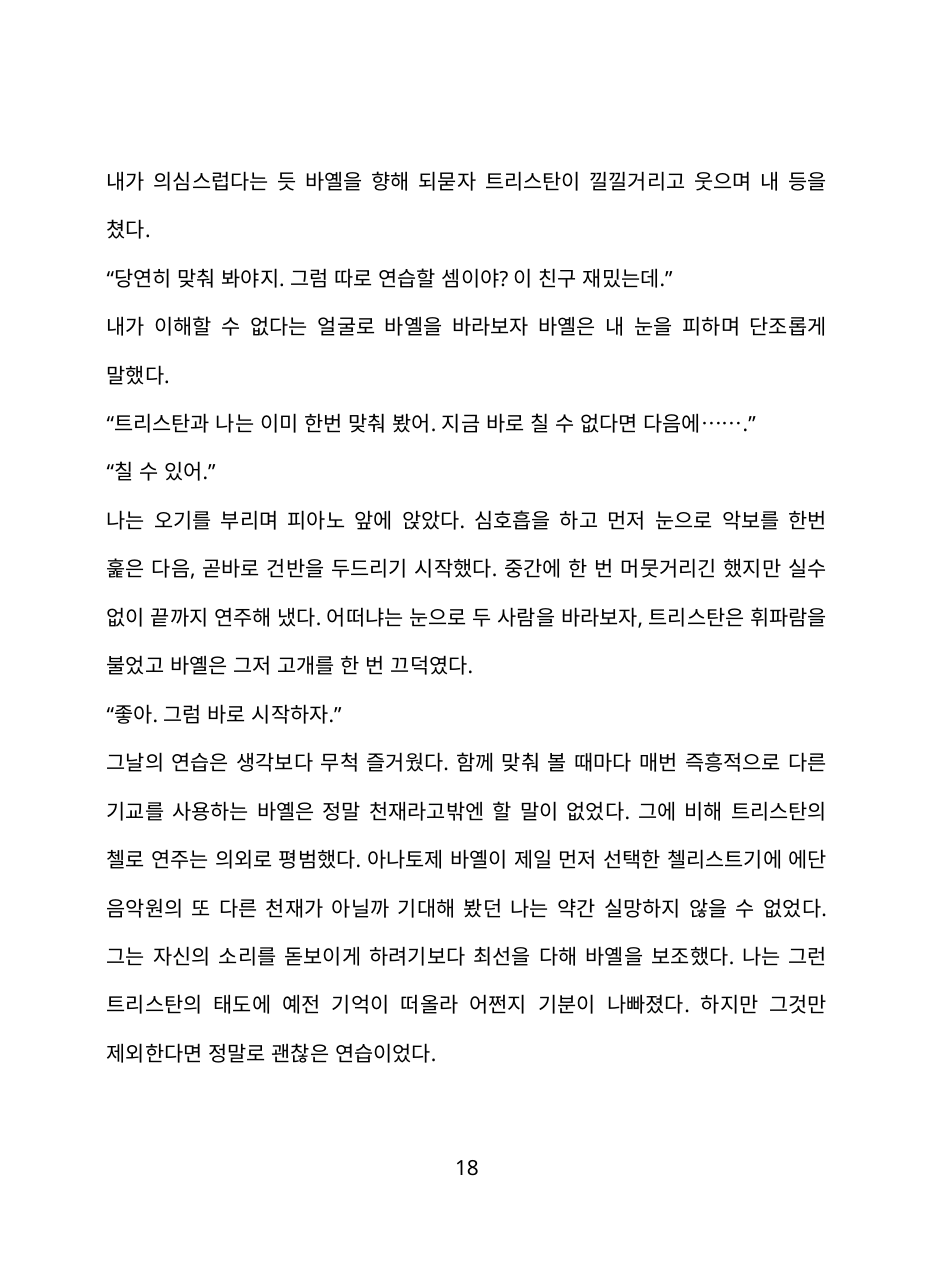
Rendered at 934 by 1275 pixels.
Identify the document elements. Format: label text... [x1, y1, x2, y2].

text 내가 의심스럽다는 듯 바옐을 향해 되묻자 트리스탄이 낄낄거리고 웃으며 내 등을 쳤다. [106, 165, 827, 244]
text 내가 이해할 수 없다는 얼굴로 바옐을 바라보자 바옐은 내 눈을 피하며 단조롭게 말했다. [106, 311, 827, 389]
text 나는 오기를 부리며 피아노 앞에 앉았다. 심호흡을 하고 먼저 눈으로 악보를 한번 훑은 다음, 곧바로 건반을 두드리기 시작했다. 중간에 한 번 머뭇거리긴 했지만 실수 없이 끝까지 연주해 냈다. 어떠냐는 눈으로 두 사람을 바라보자, 트리스탄은 휘파람을 불었고 바옐은 그저 고개를 한 번 끄덕였다. [106, 504, 827, 680]
text “당연히 맞춰 봐야지. 그럼 따로 연습할 셈이야? 이 친구 재밌는데.” [106, 262, 827, 292]
text “칠 수 있어.” [106, 456, 827, 486]
text 그날의 연습은 생각보다 무척 즐거웠다. 함께 맞춰 볼 때마다 매번 즉흥적으로 다른 기교를 사용하는 바옐은 정말 천재라고밖엔 할 말이 없었다. 그에 비해 트리스탄의 첼로 연주는 의외로 평범했다. 아나토제 바옐이 제일 먼저 선택한 첼리스트기에 에단 음악원의 또 다른 천재가 아닐까 기대해 봤던 나는 약간 실망하지 않을 수 없었다. 그는 자신의 소리를 돋보이게 하려기보다 최선을 다해 바옐을 보조했다. 나는 그런 트리스탄의 태도에 예전 기억이 떠올라 어쩐지 기분이 나빠졌다. 하지만 그것만 제외한다면 정말로 괜찮은 연습이었다. [106, 746, 827, 1067]
text “트리스탄과 나는 이미 한번 맞춰 봤어. 지금 바로 칠 수 없다면 다음에…….” [106, 407, 827, 438]
text “좋아. 그럼 바로 시작하자.” [106, 698, 827, 728]
